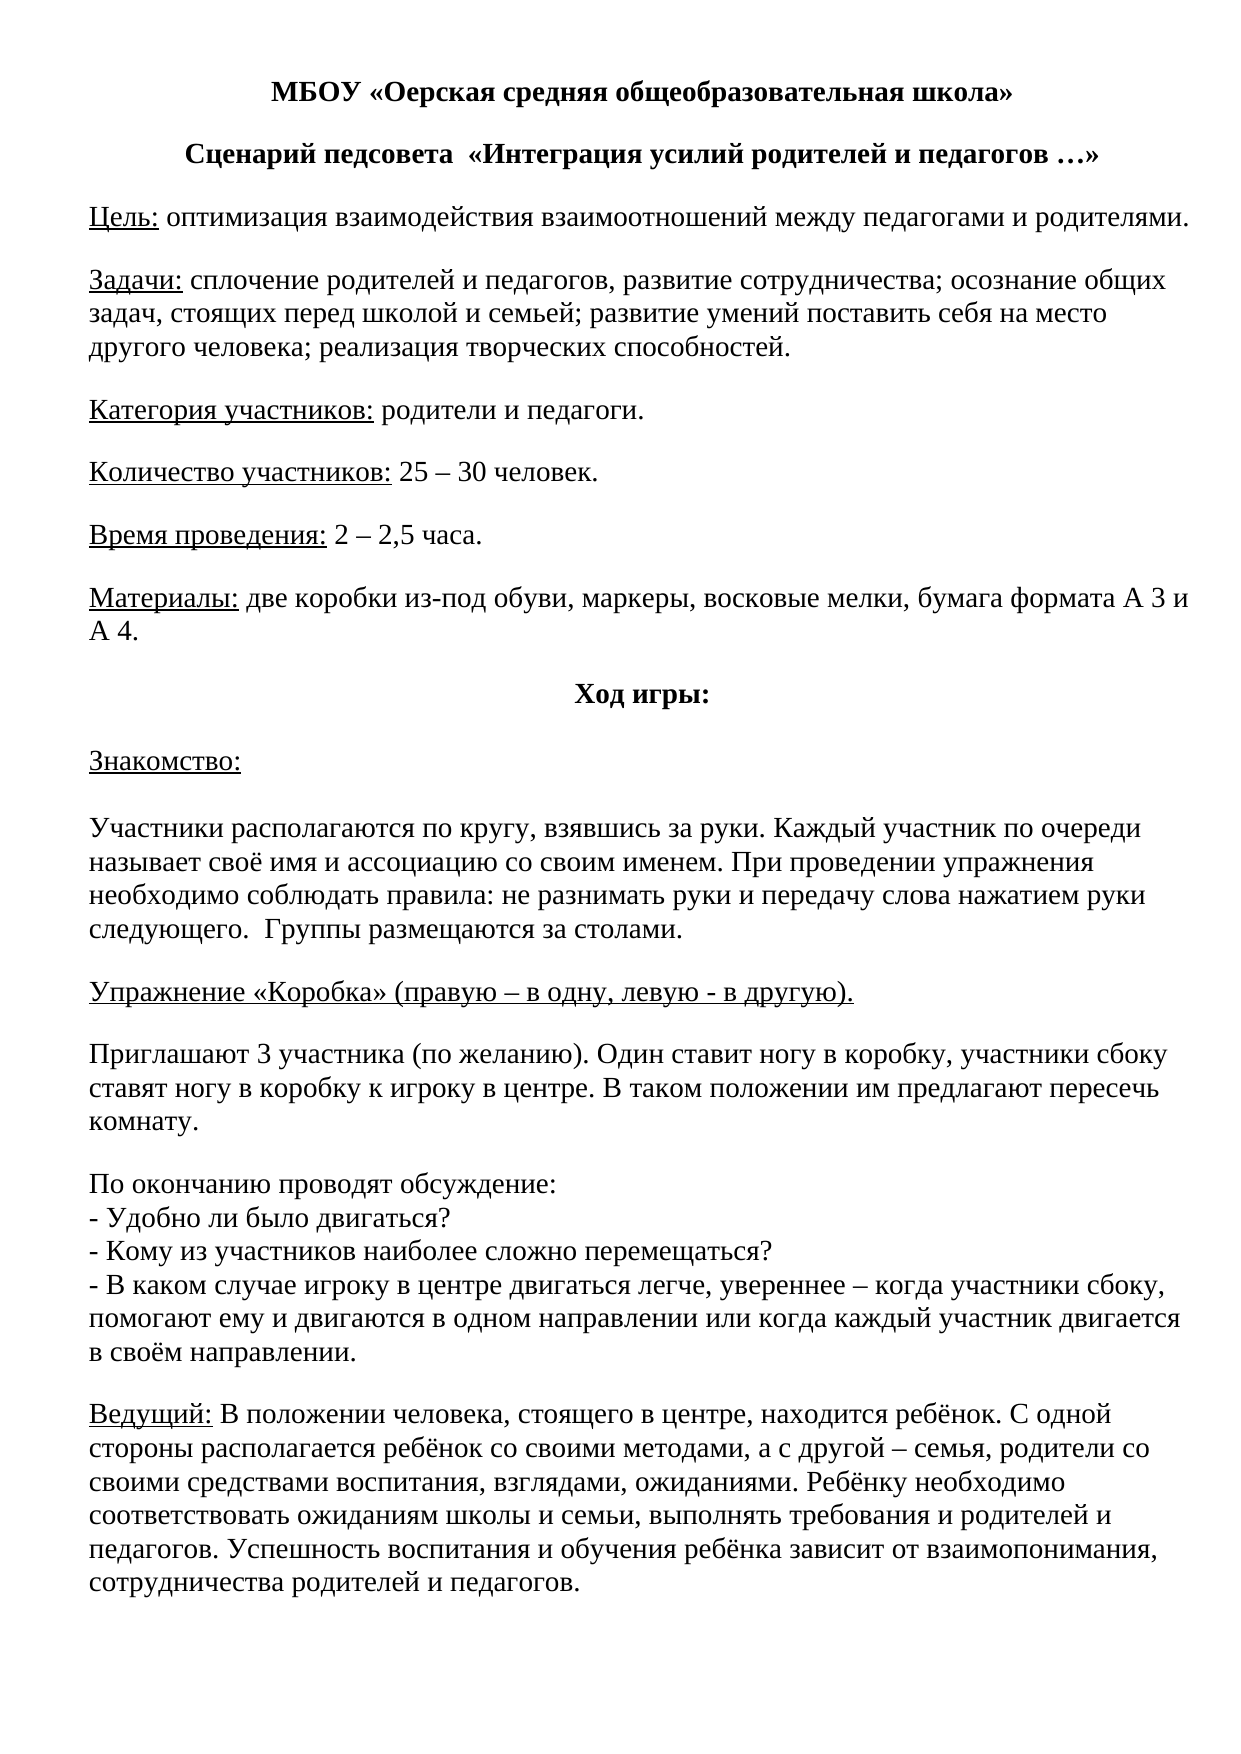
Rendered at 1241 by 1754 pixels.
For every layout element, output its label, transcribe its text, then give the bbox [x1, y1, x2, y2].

text Участники располагаются по кругу, взявшись за руки. Каждый участник по очереди называет своё имя и ассоциацию со своим именем. При проведении упражнения необходимо соблюдать правила: не разнимать руки и передачу слова нажатием руки следующего. Группы размещаются за столами. [89, 777, 1196, 944]
text Ход игры: [89, 676, 1196, 710]
text Приглашают 3 участника (по желанию). Один ставит ногу в коробку, участники сбоку ставят ногу в коробку к игроку в центре. В таком положении им предлагают пересечь комнату. [89, 1036, 1196, 1137]
text МБОУ «Оерская средняя общеобразовательная школа» [89, 74, 1196, 107]
text Материалы: две коробки из-под обуви, маркеры, восковые мелки, бумага формата А 3 и А 4. [89, 580, 1196, 647]
text Ведущий: В положении человека, стоящего в центре, находится ребёнок. С одной стороны располагается ребёнок со своими методами, а с другой – семья, родители со своими средствами воспитания, взглядами, ожиданиями. Ребёнку необходимо соответствовать ожиданиям школы и семьи, выполнять требования и родителей и педагогов. Успешность воспитания и обучения ребёнка зависит от взаимопонимания, сотрудничества родителей и педагогов. [89, 1397, 1196, 1598]
text Цель: оптимизация взаимодействия взаимоотношений между педагогами и родителями. [89, 199, 1196, 233]
text По окончанию проводят обсуждение: - Удобно ли было двигаться? - Кому из участников наиболее сложно перемещаться? - В каком случае игроку в центре двигаться легче, увереннее – когда участники сбоку, помогают ему и двигаются в одном направлении или когда каждый участник двигается в своём направлении. [89, 1166, 1196, 1367]
text Сценарий педсовета «Интеграция усилий родителей и педагогов …» [89, 137, 1196, 170]
text Количество участников: 25 – 30 человек. [89, 454, 1196, 488]
text Задачи: сплочение родителей и педагогов, развитие сотрудничества; осознание общих задач, стоящих перед школой и семьей; развитие умений поставить себя на место другого человека; реализация творческих способностей. [89, 262, 1196, 363]
text Знакомство: [89, 743, 1196, 777]
text Категория участников: родители и педагоги. [89, 392, 1196, 425]
text Упражнение «Коробка» (правую – в одну, левую - в другую). [89, 974, 1196, 1007]
text Время проведения: 2 – 2,5 часа. [89, 517, 1196, 551]
